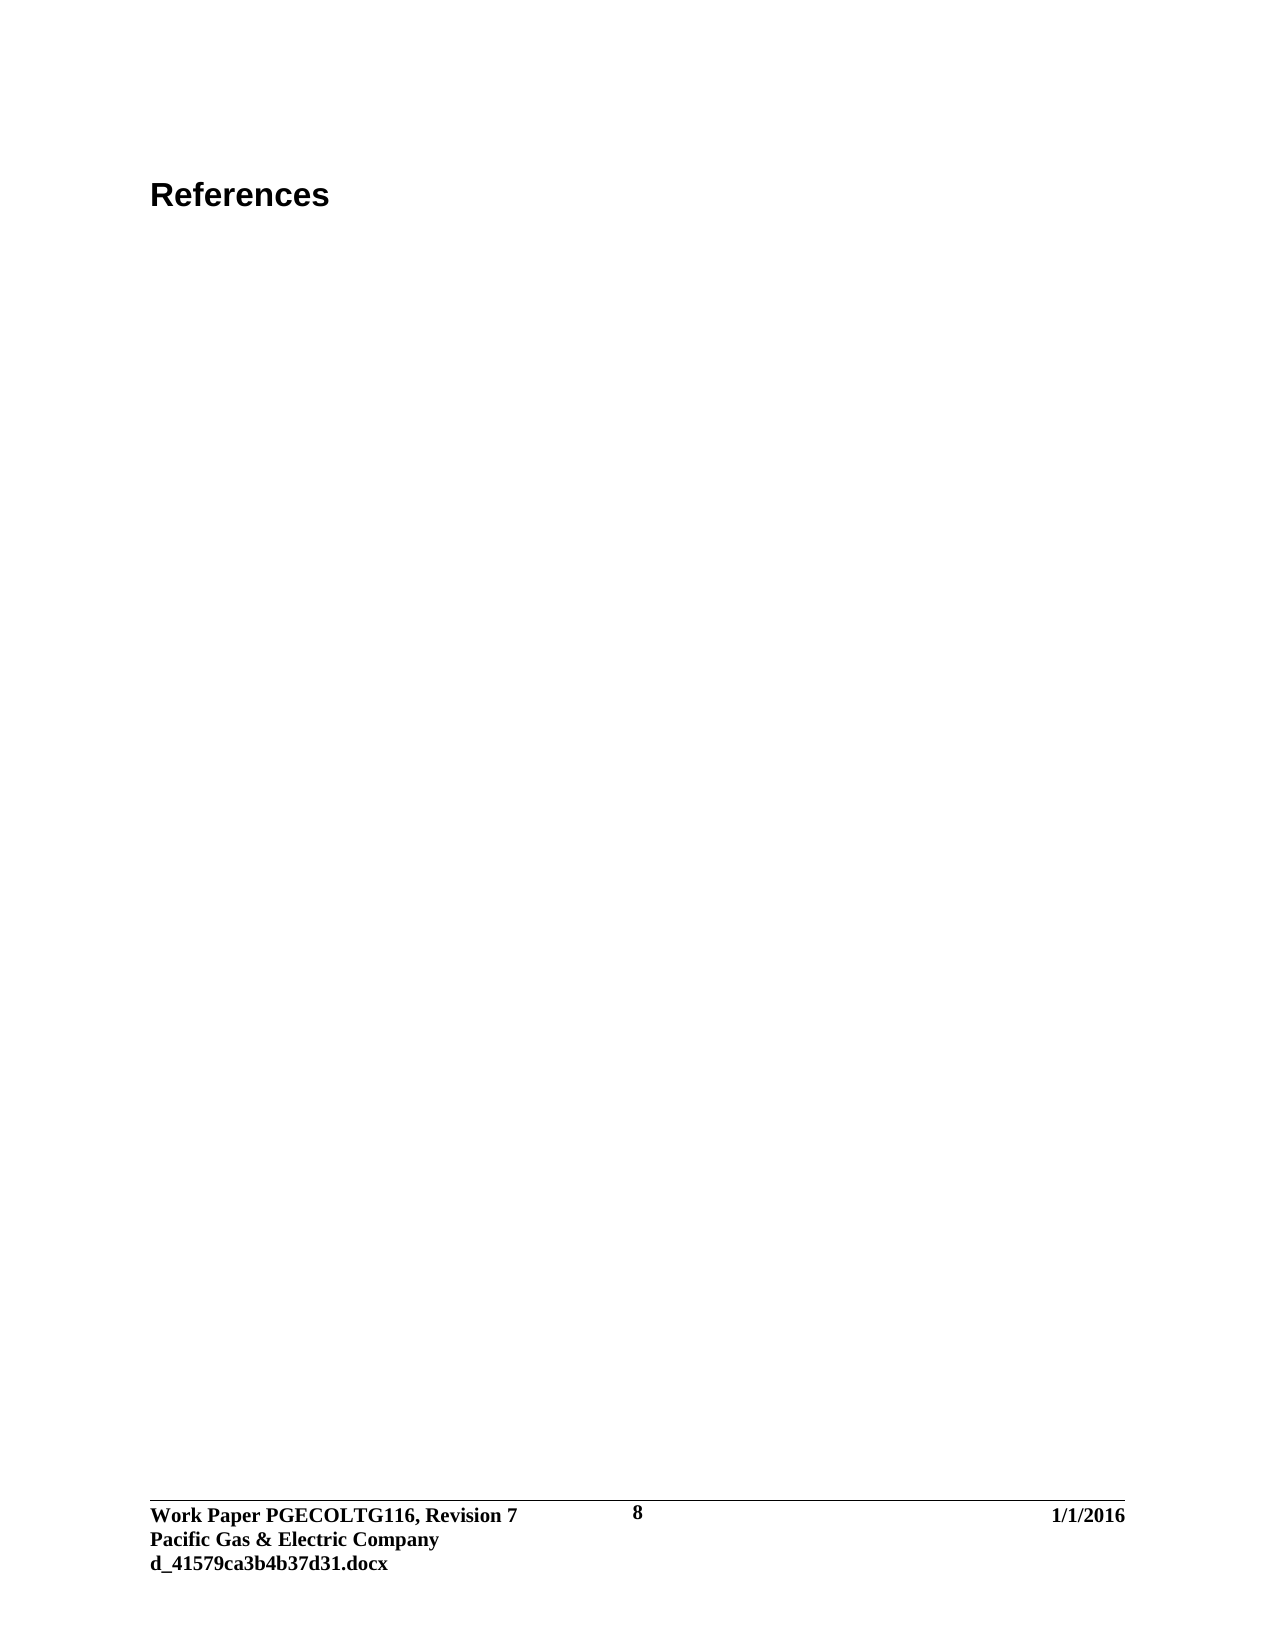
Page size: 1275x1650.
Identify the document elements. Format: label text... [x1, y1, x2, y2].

subtitle References [150, 175, 1125, 213]
